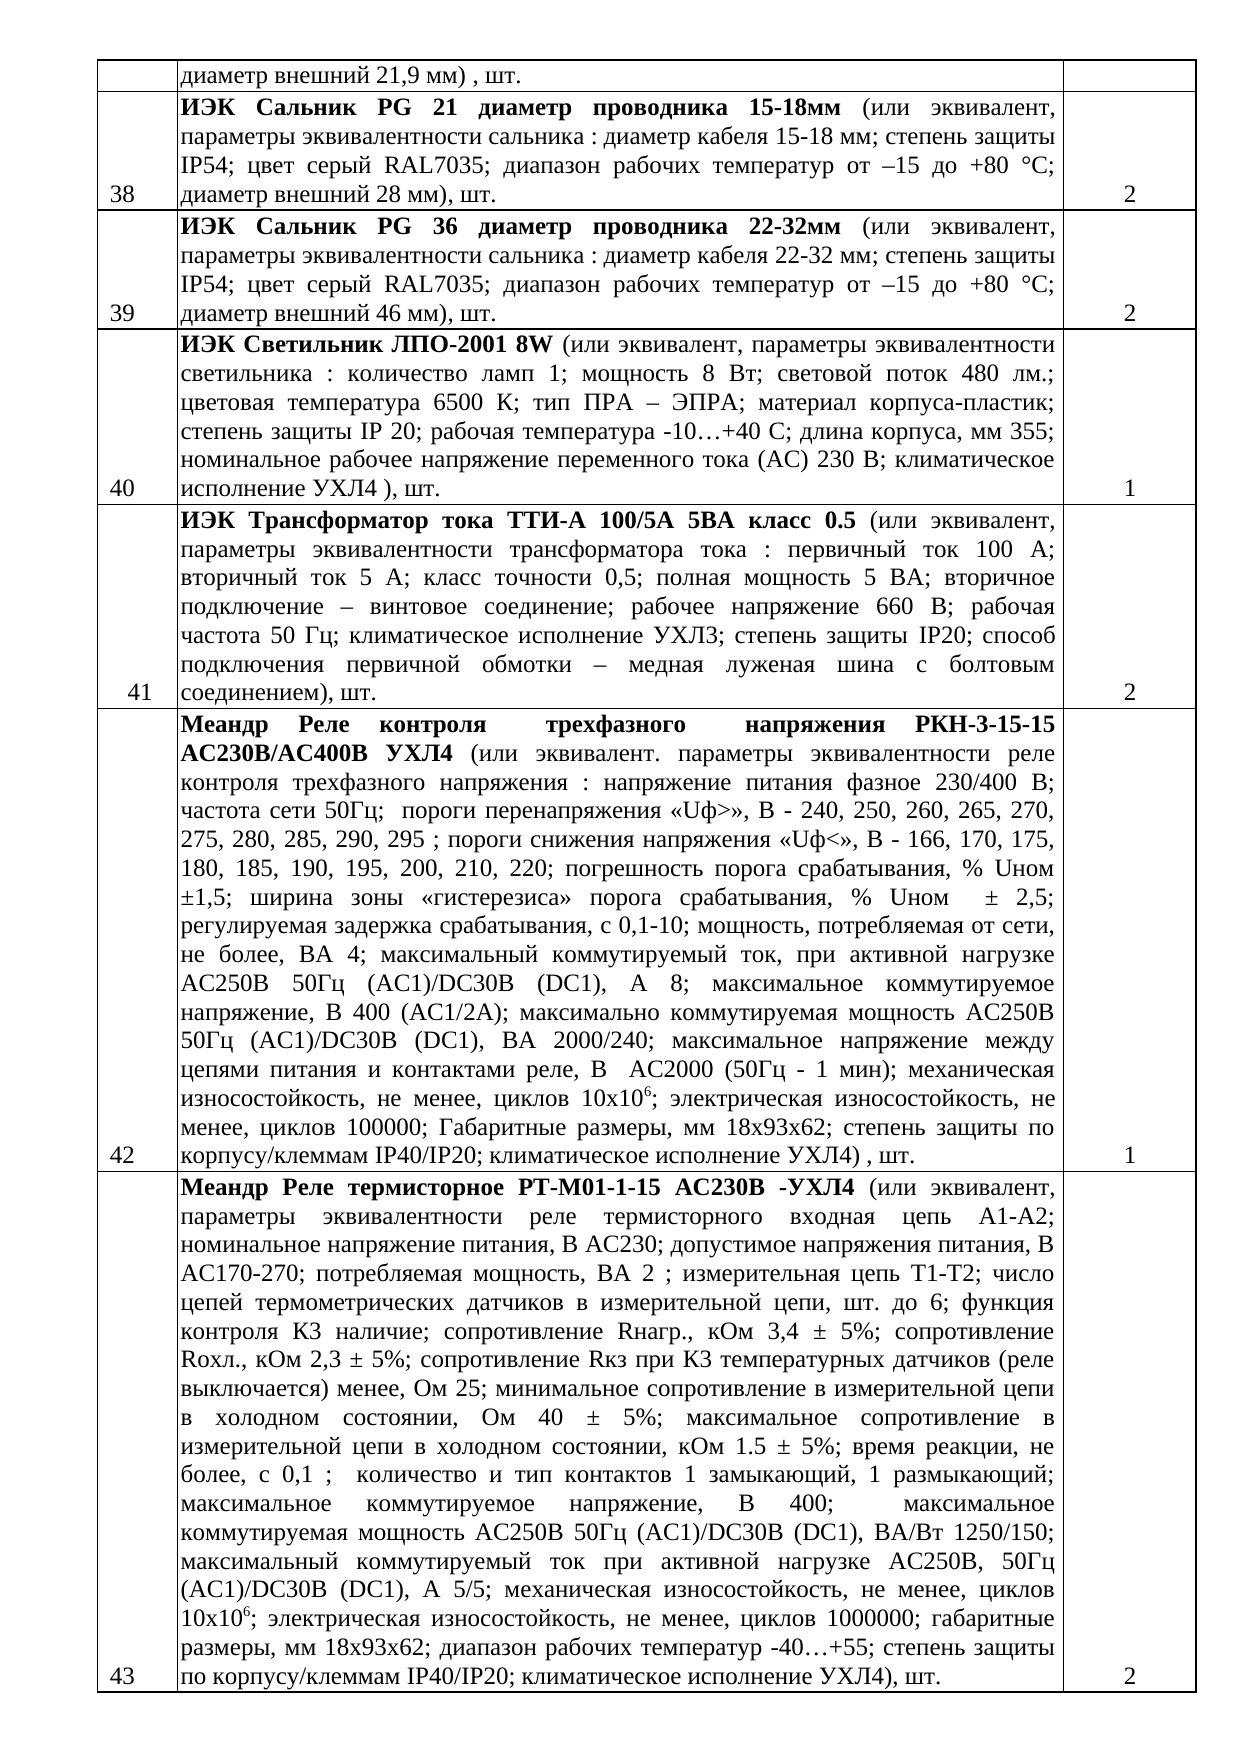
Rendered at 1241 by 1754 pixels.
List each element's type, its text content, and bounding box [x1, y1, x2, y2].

table_cell ИЭК Трансформатор тока ТТИ-А 100/5А 5ВА класс 0.5 (или эквивалент, параметры эквивалентности трансформатора тока : первичный ток 100 А; вторичный ток 5 А; класс точности 0,5; полная мощность 5 ВА; вторичное подключение – винтовое соединение; рабочее напряжение 660 В; рабочая частота 50 Гц; климатическое исполнение УХЛ3; степень защиты IP20; способ подключения первичной обмотки – медная луженая шина с болтовым соединением), шт. [178, 505, 1063, 708]
table_cell Меандр Реле контроля трехфазного напряжения РКН-3-15-15 AC230В/AC400B УХЛ4 (или эквивалент. параметры эквивалентности реле контроля трехфазного напряжения : напряжение питания фазное 230/400 В; частота сети 50Гц; пороги перенапряжения «Uф>», В - 240, 250, 260, 265, 270, 275, 280, 285, 290, 295 ; пороги снижения напряжения «Uф<», В - 166, 170, 175, 180, 185, 190, 195, 200, 210, 220; погрешность порога срабатывания, % Uном ±1,5; ширина зоны «гистерезиса» порога срабатывания, % Uном ± 2,5; регулируемая задержка срабатывания, с 0,1-10; мощность, потребляемая от сети, не более, ВА 4; максимальный коммутируемый ток, при активной нагрузке АС250В 50Гц (АС1)/DC30В (DC1), А 8; максимальное коммутируемое напряжение, В 400 (AC1/2A); максимально коммутируемая мощность АС250В 50Гц (АС1)/DC30В (DC1), ВА 2000/240; максимальное напряжение между цепями питания и контактами реле, В АС2000 (50Гц - 1 мин); механическая износостойкость, не менее, циклов 10х106; электрическая износостойкость, не менее, циклов 100000; Габаритные размеры, мм 18х93х62; степень защиты по корпусу/клеммам IP40/IP20; климатическое исполнение УХЛ4) , шт. [178, 709, 1063, 1171]
table_cell 37 [98, 61, 177, 91]
table_cell ИЭК Сальник PG 36 диаметр проводника 22-32мм (или эквивалент, параметры эквивалентности сальника : диаметр кабеля 22-32 мм; степень защиты IP54; цвет серый RAL7035; диапазон рабочих температур от –15 до +80 °С; диаметр внешний 46 мм), шт. [178, 211, 1063, 328]
table_cell ИЭК Светильник ЛПО-2001 8W (или эквивалент, параметры эквивалентности светильника : количество ламп 1; мощность 8 Вт; световой поток 480 лм.; цветовая температура 6500 К; тип ПРА – ЭПРА; материал корпуса-пластик; степень защиты IP 20; рабочая температура -10…+40 С; длина корпуса, мм 355; номинальное рабочее напряжение переменного тока (АС) 230 В; климатическое исполнение УХЛ4 ), шт. [178, 330, 1063, 503]
table_cell Меандр Реле термисторное РТ-М01-1-15 АС230В -УХЛ4 (или эквивалент, параметры эквивалентности реле термисторного входная цепь А1-А2; номинальное напряжение питания, В AC230; допустимое напряжения питания, В АС170-270; потребляемая мощность, ВА 2 ; измерительная цепь Т1-Т2; число цепей термометрических датчиков в измерительной цепи, шт. до 6; функция контроля К3 наличие; сопротивление Rнагр., кОм 3,4 ± 5%; сопротивление Rохл., кОм 2,3 ± 5%; сопротивление Rкз при К3 температурных датчиков (реле выключается) менее, Ом 25; минимальное сопротивление в измерительной цепи в холодном состоянии, Ом 40 ± 5%; максимальное сопротивление в измерительной цепи в холодном состоянии, кОм 1.5 ± 5%; время реакции, не более, с 0,1 ; количество и тип контактов 1 замыкающий, 1 размыкающий; максимальное коммутируемое напряжение, В 400; максимальное коммутируемая мощность АС250В 50Гц (АС1)/DC30В (DC1), ВА/Вт 1250/150; максимальный коммутируемый ток при активной нагрузке АС250В, 50Гц (АС1)/DC30В (DC1), А 5/5; механическая износостойкость, не менее, циклов 10х106; электрическая износостойкость, не менее, циклов 1000000; габаритные размеры, мм 18х93х62; диапазон рабочих температур -40…+55; степень защиты по корпусу/клеммам IP40/IP20; климатическое исполнение УХЛ4), шт. [178, 1172, 1063, 1691]
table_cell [178, 61, 1063, 91]
table_cell 2 [1064, 211, 1195, 328]
table_cell 2 [1064, 505, 1195, 708]
table_cell ИЭК Сальник PG 21 диаметр проводника 15-18мм (или эквивалент, параметры эквивалентности сальника : диаметр кабеля 15-18 мм; степень защиты IP54; цвет серый RAL7035; диапазон рабочих температур от –15 до +80 °С; диаметр внешний 28 мм), шт. [178, 92, 1063, 209]
table_cell 2 [1064, 1172, 1195, 1691]
table_cell 4 [1064, 61, 1195, 91]
table_cell 2 [1064, 92, 1195, 209]
table_cell 41 [98, 505, 177, 708]
table_cell 1 [1064, 330, 1195, 503]
table_cell 38 [98, 92, 177, 209]
table_cell 40 [98, 330, 177, 503]
table_cell 43 [98, 1172, 177, 1691]
table_cell 39 [98, 211, 177, 328]
table_cell 42 [98, 709, 177, 1171]
table_cell 1 [1064, 709, 1195, 1171]
